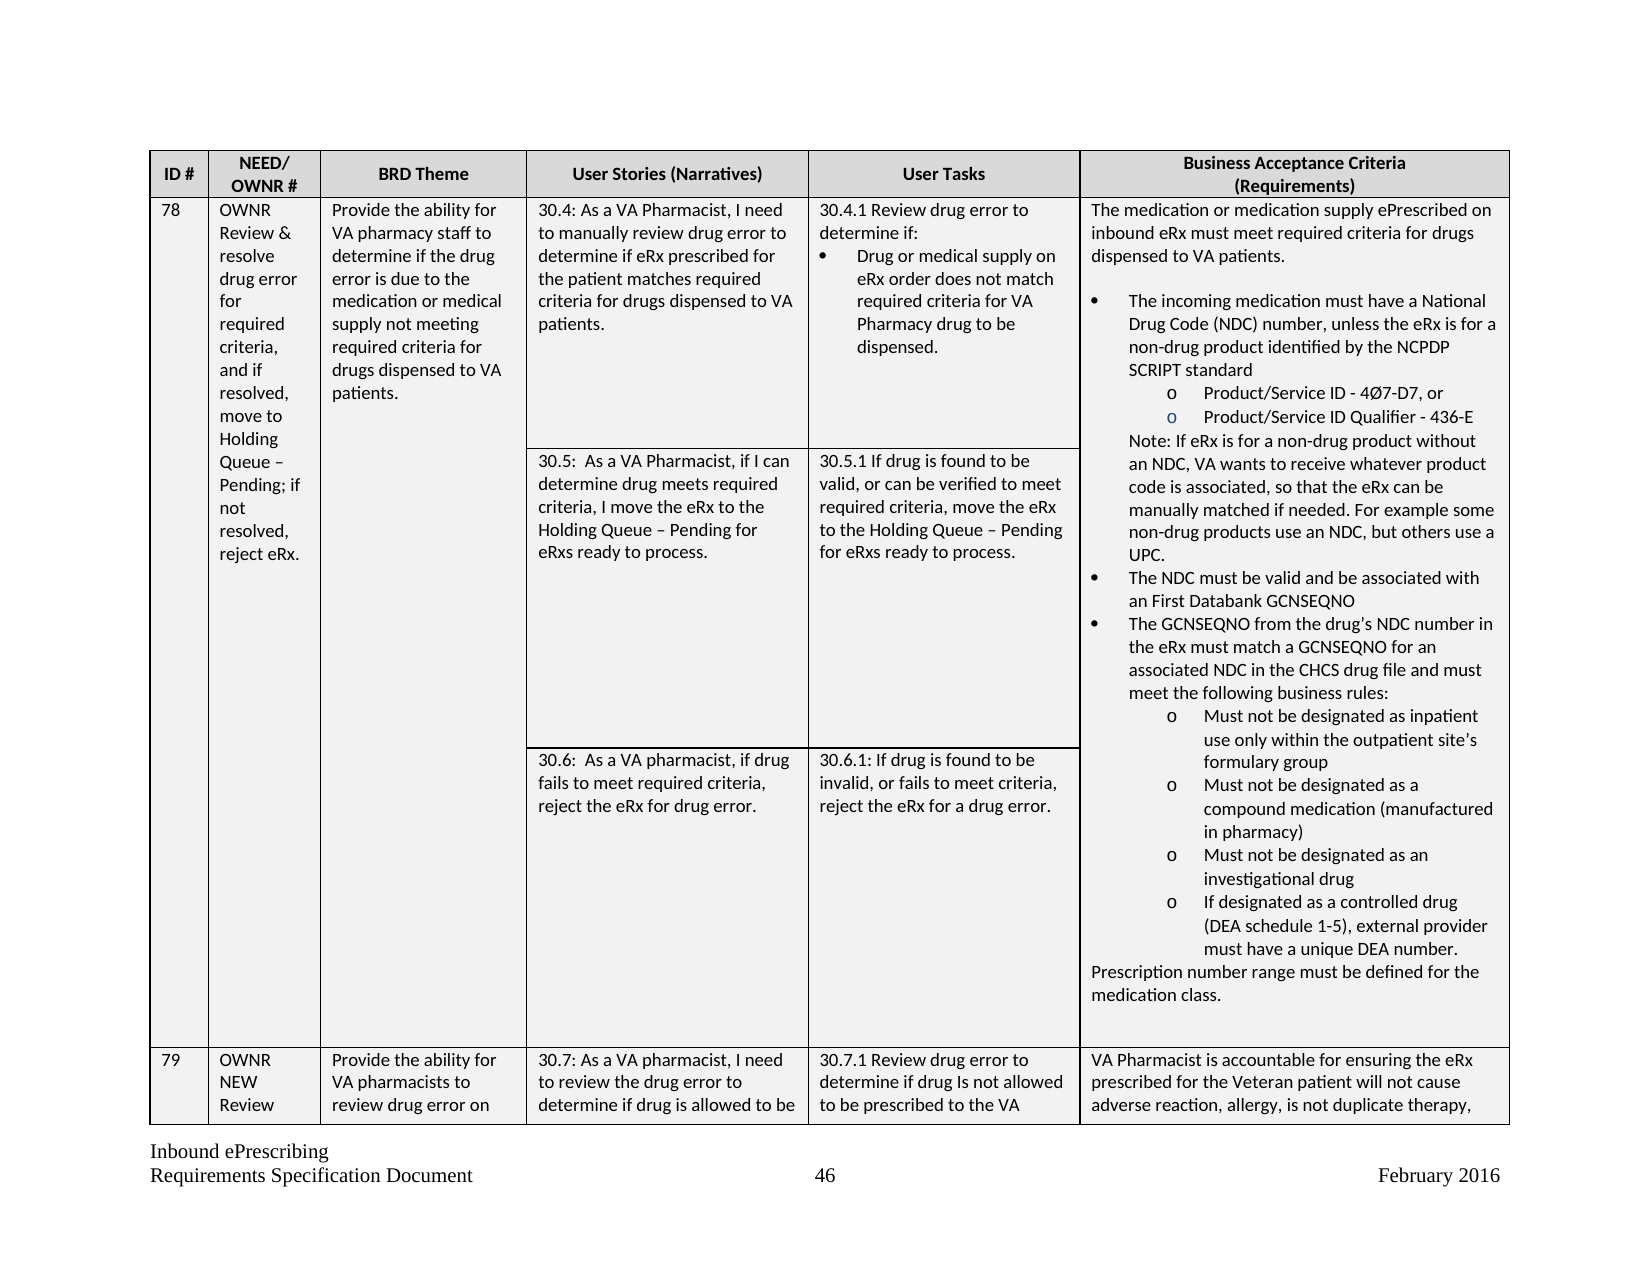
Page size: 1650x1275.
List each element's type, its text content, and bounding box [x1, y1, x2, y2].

table_header ID # [151, 151, 208, 197]
table_cell Provide the ability for VA pharmacy staff to determine if the drug error is due to the medication or medical supply not meeting required criteria for drugs dispensed to VA patients. [321, 198, 526, 1047]
table_cell 30.4: As a VA Pharmacist, I need to manually review drug error to determine if eRx prescribed for the patient matches required criteria for drugs dispensed to VA patients. [527, 198, 808, 448]
table_cell 30.5.1 If drug is found to be valid, or can be verified to meet required criteria, move the eRx to the Holding Queue – Pending for eRxs ready to process. [809, 449, 1079, 747]
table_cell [809, 1048, 1079, 1124]
table_cell 79 [151, 1048, 208, 1124]
table_header NEED/ OWNR # [209, 151, 320, 197]
table_header User Tasks [809, 151, 1079, 197]
table_cell 30.6: As a VA pharmacist, if drug fails to meet required criteria, reject the eRx for drug error. [527, 749, 808, 1047]
table_cell OWNR Review & resolve drug error for required criteria, and if resolved, move to Holding Queue – Pending; if not resolved, reject eRx. [209, 198, 320, 1047]
table_cell 30.5: As a VA Pharmacist, if I can determine drug meets required criteria, I move the eRx to the Holding Queue – Pending for eRxs ready to process. [527, 449, 808, 747]
table_cell 30.4.1 Review drug error to determine if: Drug or medical supply on eRx order does not match required criteria for VA Pharmacy drug to be dispensed. [809, 198, 1079, 448]
table_cell The medication or medication supply ePrescribed on inbound eRx must meet required criteria for drugs dispensed to VA patients. The incoming medication must have a National Drug Code (NDC) number, unless the eRx is for a non-drug product identified by the NCPDP SCRIPT standard Product/Service ID - 4Ø7-D7, or Product/Service ID Qualifier - 436-E Note: If eRx is for a non-drug product without an NDC, VA wants to receive whatever product code is associated, so that the eRx can be manually matched if needed. For example some non-drug products use an NDC, but others use a UPC. The NDC must be valid and be associated with an First Databank GCNSEQNO The GCNSEQNO from the drug’s NDC number in the eRx must match a GCNSEQNO for an associated NDC in the CHCS drug file and must meet the following business rules: Must not be designated as inpatient use only within the outpatient site’s formulary group Must not be designated as a compound medication (manufactured in pharmacy) Must not be designated as an investigational drug If designated as a controlled drug (DEA schedule 1-5), external provider must have a unique DEA number. Prescription number range must be defined for the medication class. [1081, 198, 1509, 1047]
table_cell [527, 1048, 808, 1124]
table_header BRD Theme [321, 151, 526, 197]
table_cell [321, 1048, 526, 1124]
table_header User Stories (Narratives) [527, 151, 808, 197]
table_cell 78 [151, 198, 208, 1047]
table_cell 30.6.1: If drug is found to be invalid, or fails to meet criteria, reject the eRx for a drug error. [809, 749, 1079, 1047]
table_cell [209, 1048, 320, 1124]
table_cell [1081, 1048, 1509, 1124]
table_header Business Acceptance Criteria (Requirements) [1081, 151, 1509, 197]
